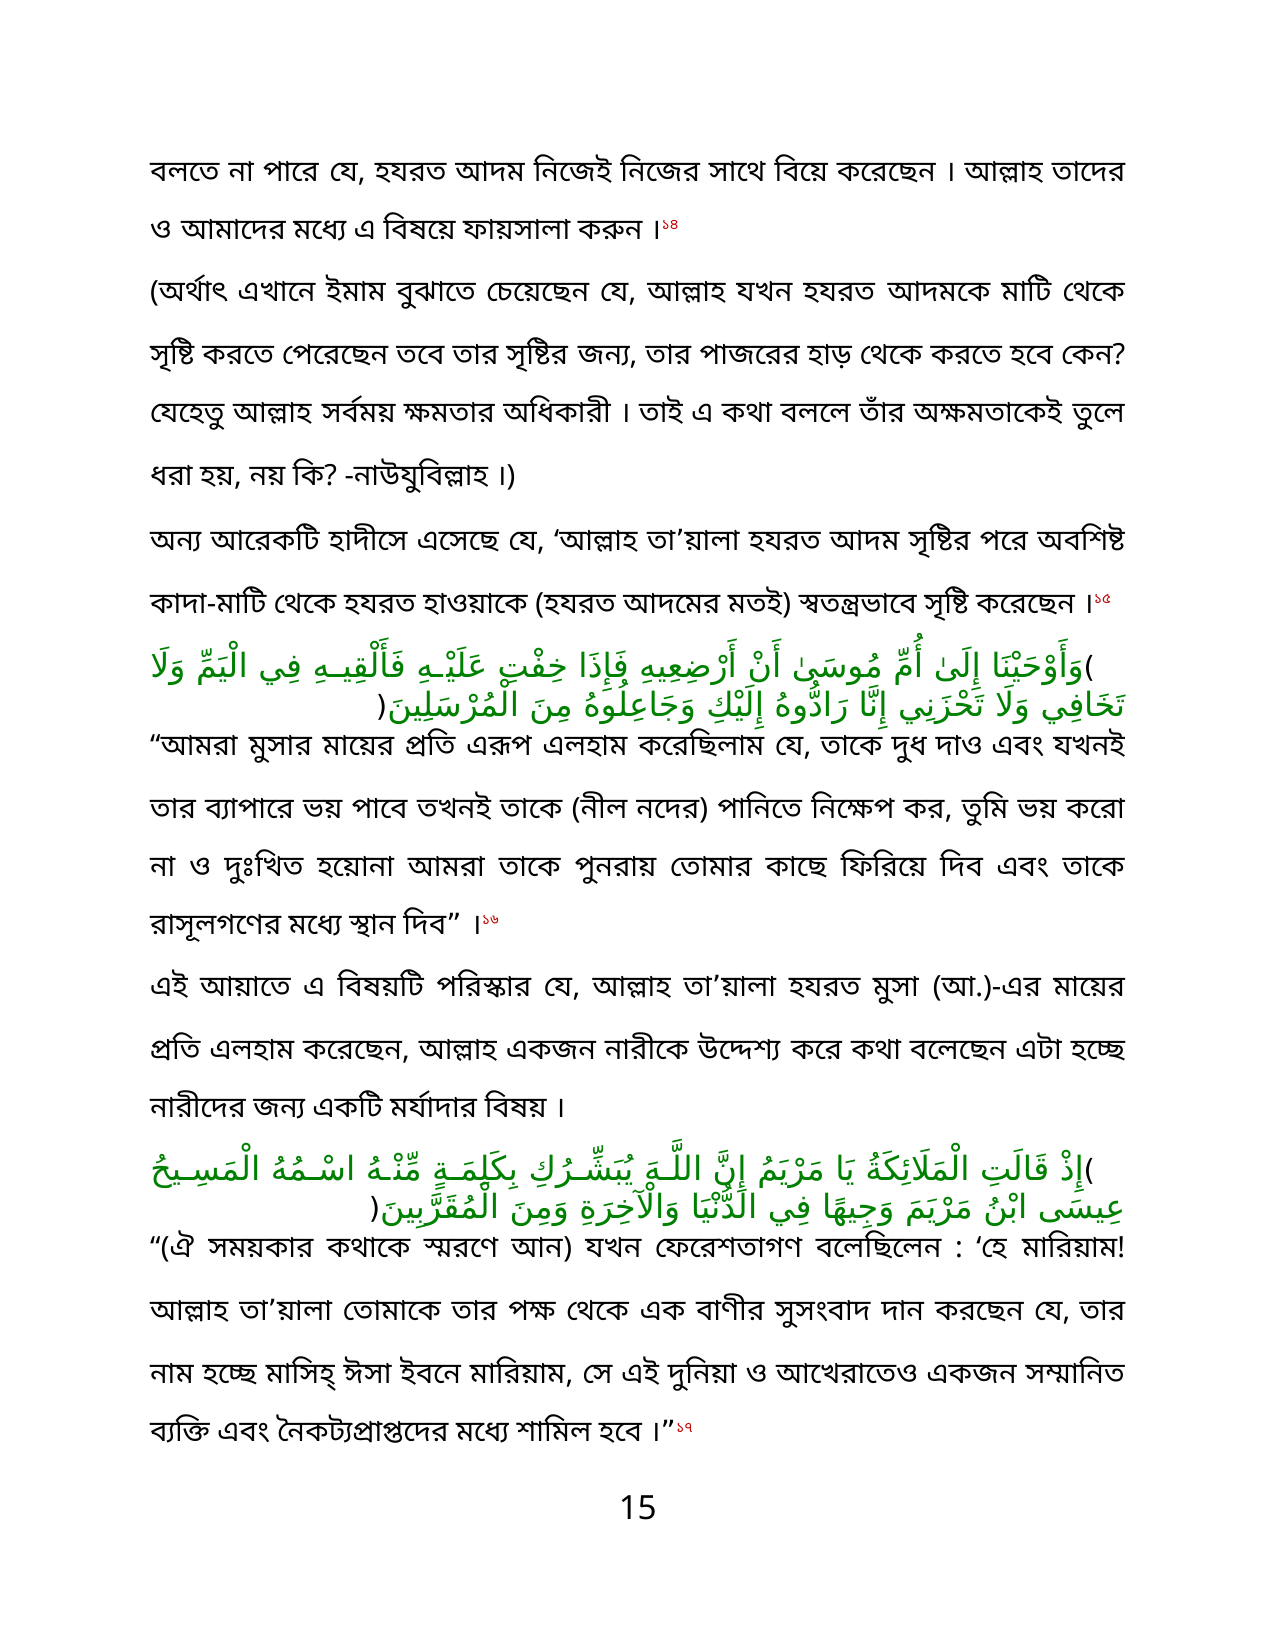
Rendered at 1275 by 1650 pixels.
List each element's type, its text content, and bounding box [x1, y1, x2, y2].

text (অর্থাৎ এখানে ইমাম বুঝাতে চেয়েছেন যে, আল্লাহ যখন হযরত আদমকে মাটি থেকে সৃষ্টি করতে পেরেছেন তবে তার সৃষ্টির জন্য, তার পাজরের হাড় থেকে করতে হবে কেন? যেহেতু আল্লাহ সর্বময় ক্ষমতার অধিকারী । তাই এ কথা বললে তাঁর অক্ষমতাকেই তুলে ধরা হয়, নয় কি? -নাউযুবিল্লাহ ।) [150, 271, 1125, 498]
text )إِذْ قَالَتِ الْمَلَائِكَةُ يَا مَرْيَمُ إِنَّ اللَّـهَ يُبَشِّرُكِ بِكَلِمَةٍ مِّنْهُ اسْمُهُ الْمَسِيحُ عِيسَى ابْنُ مَرْيَمَ وَجِيهًا فِي الدُّنْيَا وَالْآخِرَةِ وَمِنَ الْمُقَرَّبِينَ( [150, 1149, 1125, 1227]
text “(ঐ সময়কার কথাকে স্মরণে আন) যখন ফেরেশতাগণ বলেছিলেন : ‘হে মারিয়াম! আল্লাহ তা’য়ালা তোমাকে তার পক্ষ থেকে এক বাণীর সুসংবাদ দান করছেন যে, তার নাম হচ্ছে মাসিহ্ ঈসা ইবনে মারিয়াম, সে এই দুনিয়া ও আখেরাতেও একজন সম্মানিত ব্যক্তি এবং নৈকট্যপ্রাপ্তদের মধ্যে শামিল হবে ।”১৭ [150, 1227, 1125, 1454]
text “আমরা মুসার মায়ের প্রতি এরূপ এলহাম করেছিলাম যে, তাকে দুধ দাও এবং যখনই তার ব্যাপারে ভয় পাবে তখনই তাকে (নীল নদের) পানিতে নিক্ষেপ কর, তুমি ভয় করো না ও দুঃখিত হয়োনা আমরা তাকে পুনরায় তোমার কাছে ফিরিয়ে দিব এবং তাকে রাসূলগণের মধ্যে স্থান দিব” ।১৬ [150, 724, 1125, 946]
text এই আয়াতে এ বিষয়টি পরিস্কার যে, আল্লাহ তা’য়ালা হযরত মুসা (আ.)-এর মায়ের প্রতি এলহাম করেছেন, আল্লাহ একজন নারীকে উদ্দেশ্য করে কথা বলেছেন এটা হচ্ছে নারীদের জন্য একটি মর্যাদার বিষয় । [150, 966, 1125, 1129]
text অন্য আরেকটি হাদীসে এসেছে যে, ‘আল্লাহ তা’য়ালা হযরত আদম সৃষ্টির পরে অবশিষ্ট কাদা-মাটি থেকে হযরত হাওয়াকে (হযরত আদমের মতই) স্বতন্ত্রভাবে সৃষ্টি করেছেন ।১৫ [150, 519, 1125, 625]
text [150, 150, 1125, 251]
text )وَأَوْحَيْنَا إِلَىٰ أُمِّ مُوسَىٰ أَنْ أَرْضِعِيهِ فَإِذَا خِفْتِ عَلَيْهِ فَأَلْقِيهِ فِي الْيَمِّ وَلَا تَخَافِي وَلَا تَحْزَنِي إِنَّا رَادُّوهُ إِلَيْكِ وَجَاعِلُوهُ مِنَ الْمُرْسَلِينَ( [150, 646, 1125, 724]
